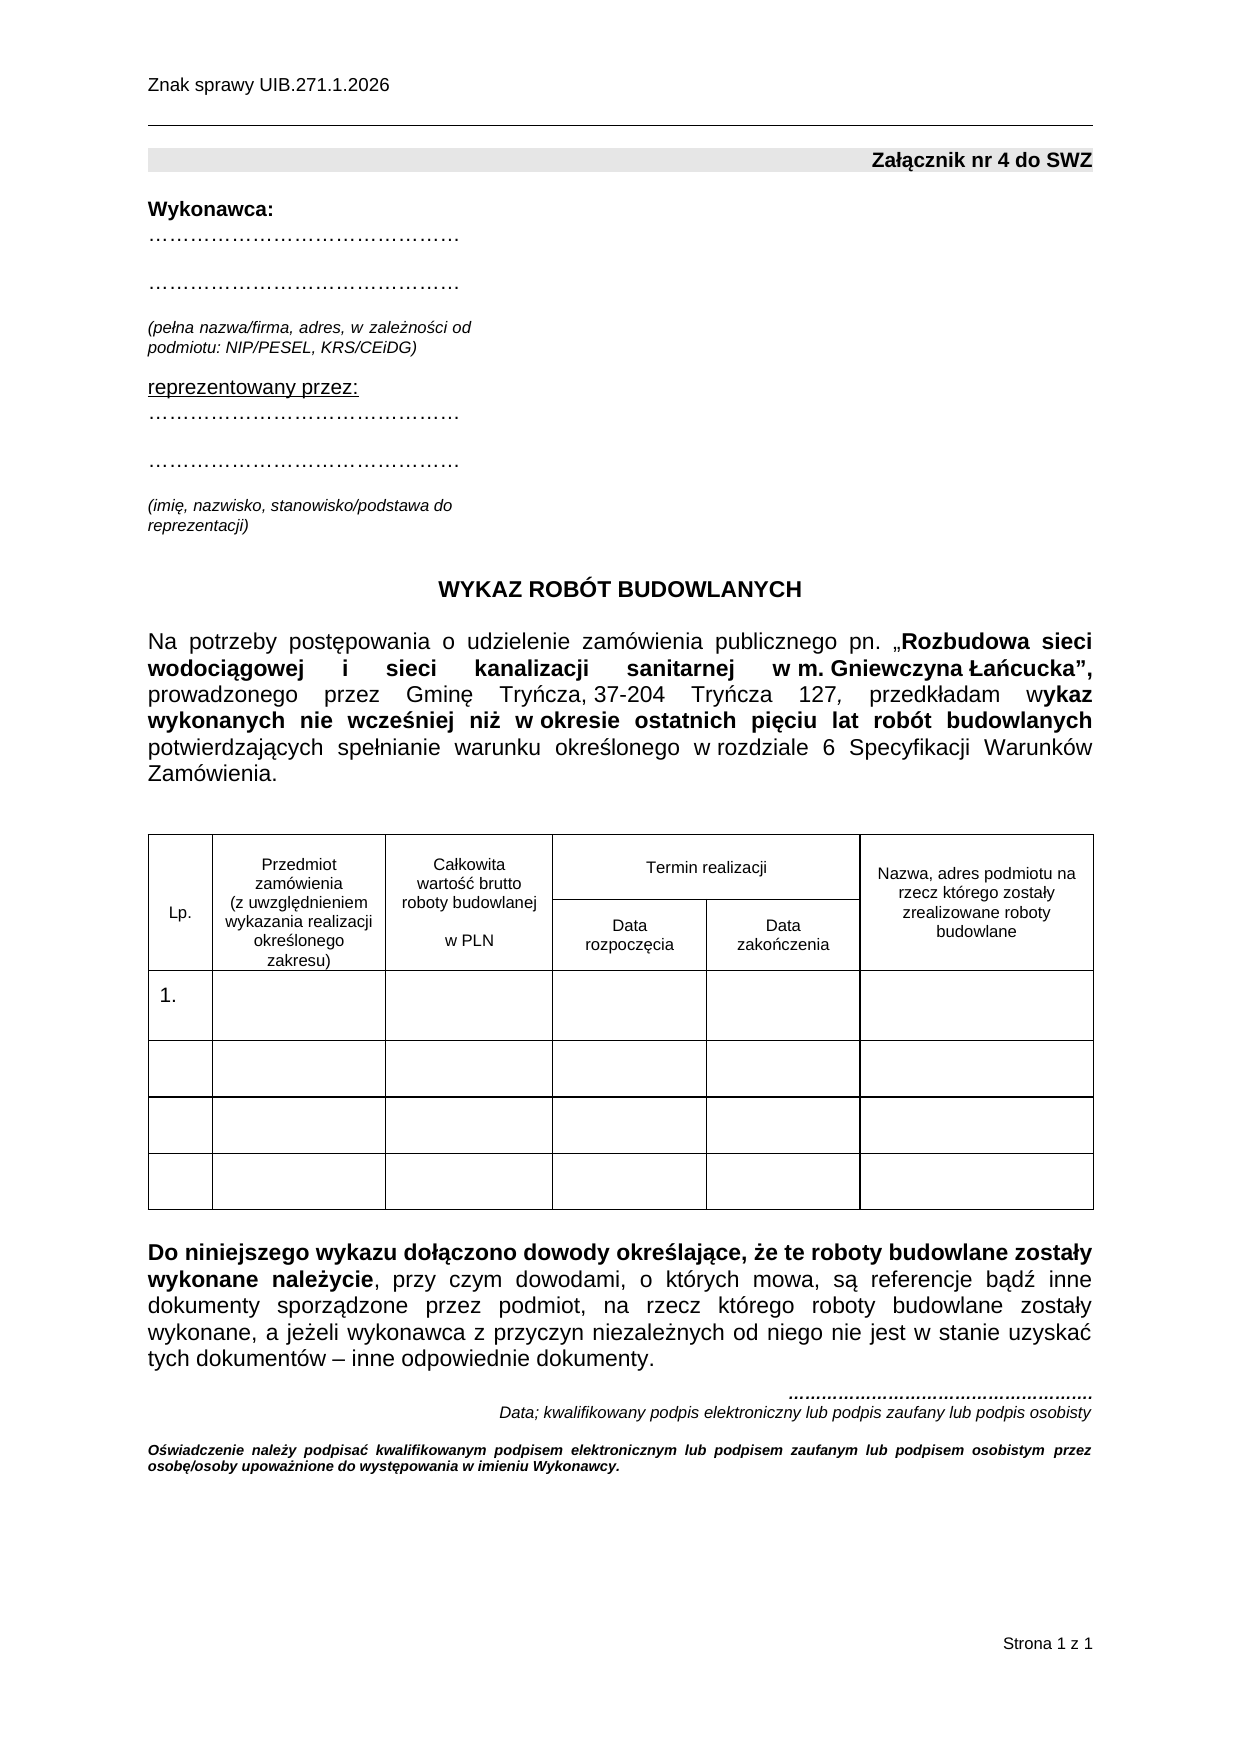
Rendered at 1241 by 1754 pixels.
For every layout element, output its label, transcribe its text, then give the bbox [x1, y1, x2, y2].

text Oświadczenie należy podpisać kwalifikowanym podpisem elektronicznym lub podpisem zaufanym lub podpisem osobistym przez osobę/osoby upoważnione do występowania w imieniu Wykonawcy. [148, 1441, 1093, 1475]
table_cell [386, 1098, 552, 1153]
table_cell [861, 1041, 1093, 1096]
table_cell [553, 1098, 706, 1153]
text Na potrzeby postępowania o udzielenie zamówienia publicznego pn. „Rozbudowa sieci wodociągowej i sieci kanalizacji sanitarnej w m. Gniewczyna Łańcucka”, prowadzonego przez Gminę Tryńcza, 37-204 Tryńcza 127, przedkładam wykaz wykonanych nie wcześniej niż w okresie ostatnich pięciu lat robót budowlanych potwierdzających spełnianie warunku określonego w rozdziale 6 Specyfikacji Warunków Zamówienia. [148, 628, 1093, 786]
table_cell [707, 1098, 859, 1153]
text ……………………………………………………………………………… [148, 222, 472, 294]
text WYKAZ ROBÓT BUDOWLANYCH [148, 576, 1093, 602]
table_cell [149, 1098, 212, 1153]
table_cell [149, 971, 212, 1040]
table_cell [553, 971, 706, 1040]
table_cell [861, 1098, 1093, 1153]
table_header Całkowita wartość brutto roboty budowlanej w PLN [386, 835, 552, 969]
table_cell [213, 1154, 385, 1209]
table_cell [213, 1041, 385, 1096]
text ………………………………………………. [373, 1384, 1093, 1403]
table_cell [213, 1098, 385, 1153]
table_cell [386, 971, 552, 1040]
text (imię, nazwisko, stanowisko/podstawa do reprezentacji) [148, 495, 472, 535]
text Do niniejszego wykazu dołączono dowody określające, że te roboty budowlane zostały wykonane należycie, przy czym dowodami, o których mowa, są referencje bądź inne dokumenty sporządzone przez podmiot, na rzecz którego roboty budowlane zostały wykonane, a jeżeli wykonawca z przyczyn niezależnych od niego nie jest w stanie uzyskać tych dokumentów – inne odpowiednie dokumenty. [148, 1239, 1093, 1371]
table_cell [707, 1154, 859, 1209]
text (pełna nazwa/firma, adres, w zależności od podmiotu: NIP/PESEL, KRS/CEiDG) [148, 318, 472, 357]
text Data; kwalifikowany podpis elektroniczny lub podpis zaufany lub podpis osobisty [373, 1403, 1093, 1422]
text reprezentowany przez: [148, 374, 1093, 398]
table_header Lp. [149, 835, 212, 969]
table_cell [553, 1041, 706, 1096]
text Wykonawca: [148, 197, 1093, 221]
table_cell [707, 971, 859, 1040]
text ……………………………………………………………………………… [148, 399, 472, 471]
table_cell [386, 1154, 552, 1209]
table_cell [553, 1154, 706, 1209]
table_cell [861, 971, 1093, 1040]
table_cell [149, 1041, 212, 1096]
table_header Nazwa, adres podmiotu na rzecz którego zostały zrealizowane roboty budowlane [861, 835, 1093, 969]
table_cell [707, 1041, 859, 1096]
table_cell [386, 1041, 552, 1096]
table_cell [861, 1154, 1093, 1209]
table_cell [149, 1154, 212, 1209]
table_cell [213, 971, 385, 1040]
table_cell Data rozpoczęcia [553, 900, 706, 969]
text Załącznik nr 4 do SWZ [148, 148, 1093, 172]
table_cell Data zakończenia [707, 900, 859, 969]
table_header Przedmiot zamówienia (z uwzględnieniem wykazania realizacji określonego zakresu) [213, 835, 385, 969]
table_header Termin realizacji [553, 835, 859, 899]
